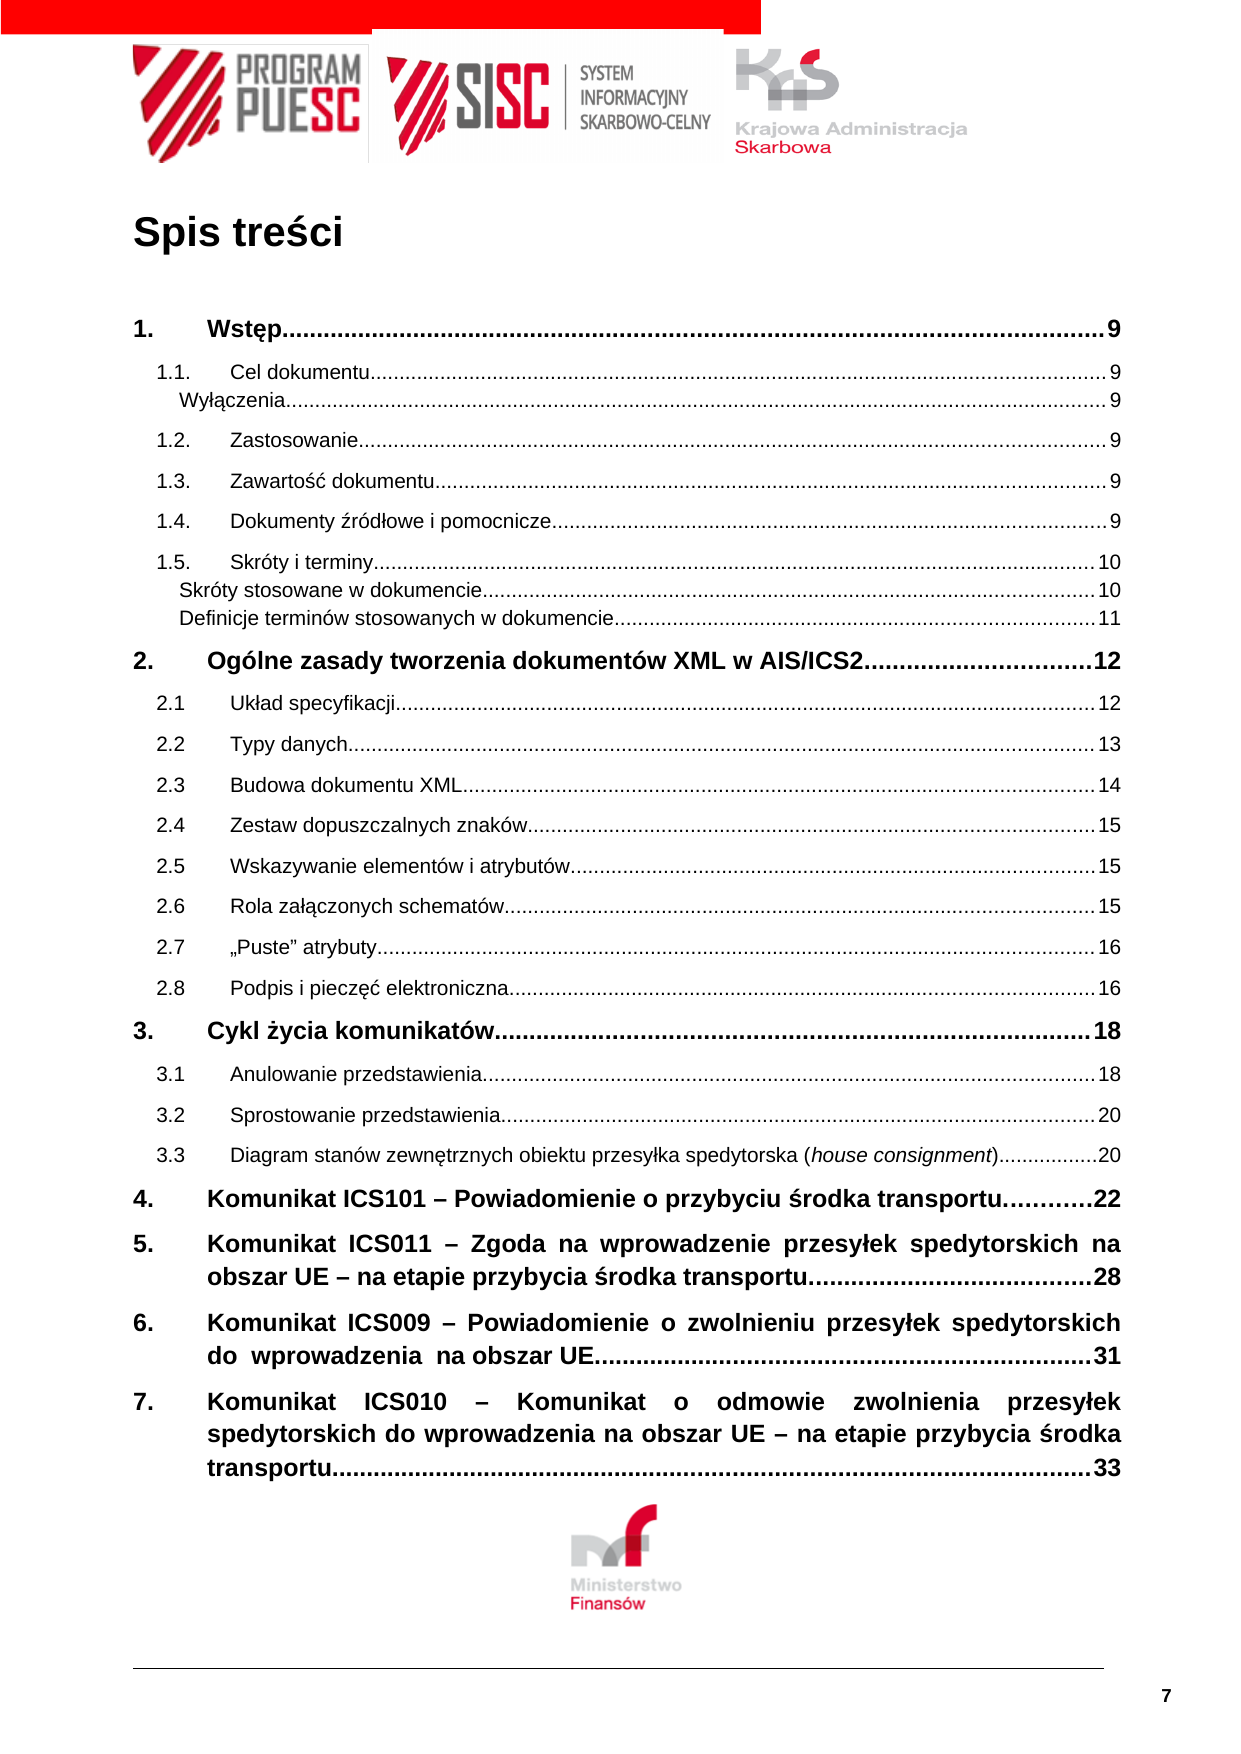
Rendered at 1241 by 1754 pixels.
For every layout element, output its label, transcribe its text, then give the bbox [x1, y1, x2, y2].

text 2.6 Rola załączonych schematów 15 [156, 894, 1122, 918]
text 1.5. Skróty i terminy 10 [156, 550, 1122, 574]
text 1.1. Cel dokumentu 9 [156, 360, 1122, 384]
text Wyłączenia 9 [179, 388, 1122, 412]
text 7. Komunikat ICS010 – Komunikat o odmowie zwolnienia przesyłek spedytorskich do wprowadzenia na obszar UE – na etapie przybycia środka transportu. 33 [133, 1386, 1122, 1481]
text 2.5 Wskazywanie elementów i atrybutów 15 [156, 854, 1122, 878]
text 3.3 Diagram stanów zewnętrznych obiektu przesyłka spedytorska (house consignment). 20 [156, 1143, 1122, 1167]
text Skróty stosowane w dokumencie 10 [179, 578, 1122, 602]
text 3.2 Sprostowanie przedstawienia. 20 [156, 1102, 1122, 1126]
text 2.7 „Puste” atrybuty 16 [156, 935, 1122, 959]
text Spis treści [133, 207, 1122, 255]
picture [558, 1501, 698, 1623]
text 6. Komunikat ICS009 – Powiadomienie o zwolnieniu przesyłek spedytorskich do wprowadzenia na obszar UE. 31 [133, 1308, 1122, 1370]
text 2.8 Podpis i pieczęć elektroniczna 16 [156, 976, 1122, 999]
text 2.1 Układ specyfikacji 12 [156, 691, 1122, 715]
text 4. Komunikat ICS101 – Powiadomienie o przybyciu środka transportu. 22 [133, 1184, 1122, 1212]
text 2.2 Typy danych 13 [156, 732, 1122, 756]
text 2. Ogólne zasady tworzenia dokumentów XML w AIS/ICS2 12 [133, 646, 1122, 674]
picture [132, 29, 977, 163]
text 3.1 Anulowanie przedstawienia. 18 [156, 1062, 1122, 1086]
text Definicje terminów stosowanych w dokumencie 11 [179, 606, 1122, 629]
text 1.4. Dokumenty źródłowe i pomocnicze 9 [156, 509, 1122, 533]
text 5. Komunikat ICS011 – Zgoda na wprowadzenie przesyłek spedytorskich na obszar UE – na etapie przybycia środka transportu. 28 [133, 1229, 1122, 1291]
text 3. Cykl życia komunikatów. 18 [133, 1016, 1122, 1045]
text 1.3. Zawartość dokumentu 9 [156, 469, 1122, 493]
text 2.4 Zestaw dopuszczalnych znaków 15 [156, 813, 1122, 837]
text 2.3 Budowa dokumentu XML 14 [156, 772, 1122, 796]
text 1.2. Zastosowanie 9 [156, 428, 1122, 452]
text 1. Wstęp 9 [133, 314, 1122, 343]
